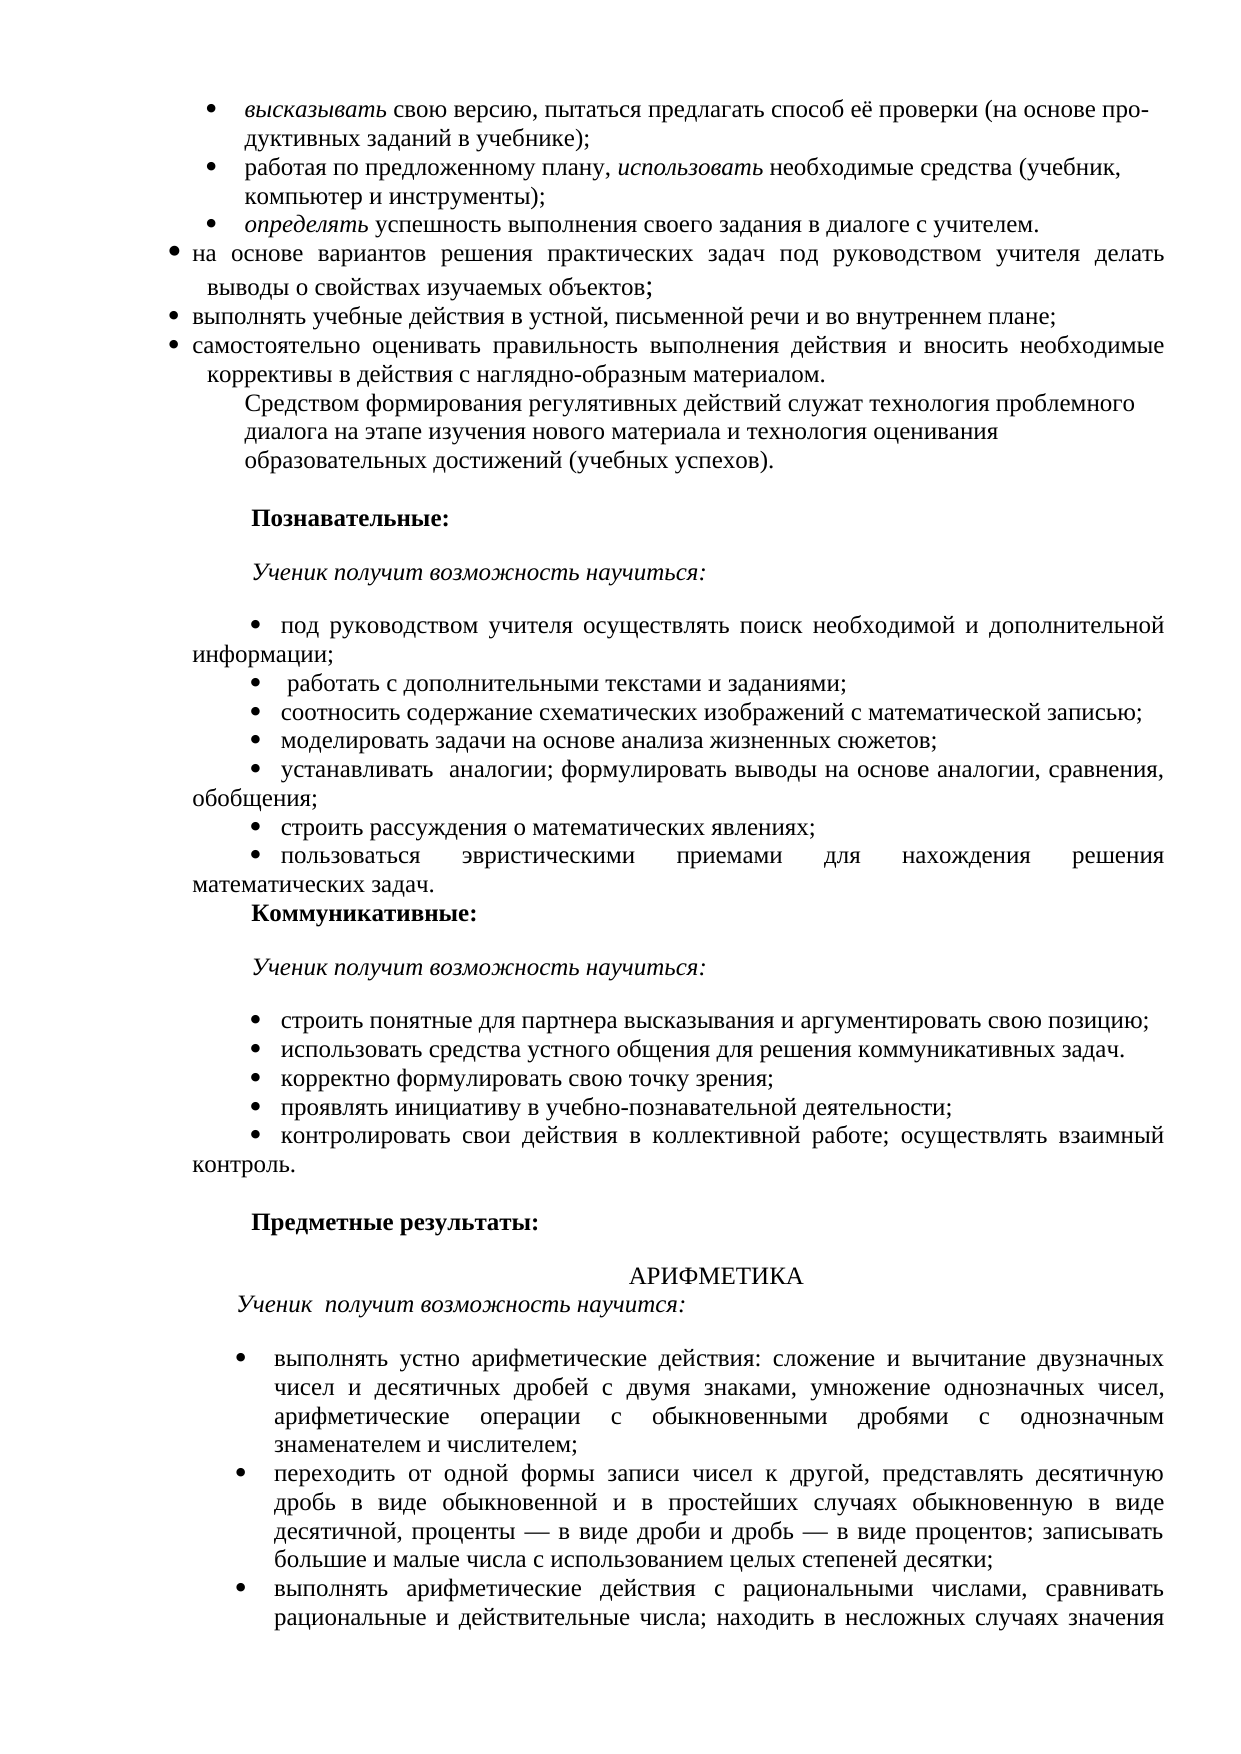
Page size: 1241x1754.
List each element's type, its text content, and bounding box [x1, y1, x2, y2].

text Познавательные: [192, 503, 1165, 531]
list контролировать свои действия в коллективной работе; осуществлять взаимный контроль. [192, 1121, 1165, 1178]
list переходить от одной формы записи чисел к другой, представлять десятичную дробь в виде обыкновенной и в простейших случаях обыкновенную в виде десятичной, проценты — в виде дроби и дробь — в виде процентов; записывать большие и малые числа с использованием целых степеней десятки; [236, 1458, 1165, 1573]
list работать с дополнительными текстами и заданиями; [192, 668, 1165, 697]
text Ученик получит возможность научится: [192, 1289, 1165, 1318]
text Арифметика [267, 1261, 1165, 1289]
text Коммуникативные: [192, 898, 1165, 927]
text Средством формирования регулятивных действий служат технология проблемного диалога на этапе изучения нового материала и технология оценивания образовательных достижений (учебных успехов). [244, 388, 1165, 474]
list выполнять устно арифметические действия: сложение и вычитание двузначных чисел и десятичных дробей с двумя знаками, умножение однозначных чисел, арифметические операции с обыкновенными дробями с однозначным знаменателем и числителем; [236, 1343, 1165, 1458]
list устанавливать аналогии; формулировать выводы на основе аналогии, сравнения, обобщения; [192, 754, 1165, 812]
list определять успешность выполнения своего задания в диалоге с учителем. [207, 209, 1165, 238]
text Ученик получит возможность научиться: [192, 557, 1165, 585]
list моделировать задачи на основе анализа жизненных сюжетов; [192, 725, 1165, 754]
list строить понятные для партнера высказывания и аргументировать свою позицию; [192, 1006, 1165, 1034]
list высказывать свою версию, пытаться предлагать способ её проверки (на основе продуктивных заданий в учебнике); [207, 94, 1159, 152]
text Ученик получит возможность научиться: [192, 952, 1165, 981]
list под руководством учителя осуществлять поиск необходимой и дополнительной информации; [192, 610, 1165, 668]
text Предметные результаты: [192, 1207, 1165, 1236]
list выполнять учебные действия в устной, письменной речи и во внутреннем плане; [169, 301, 1165, 330]
list пользоваться эвристическими приемами для нахождения решения математических задач. [192, 840, 1165, 898]
list соотносить содержание схематических изображений с математической записью; [192, 697, 1165, 725]
list строить рассуждения о математических явлениях; [192, 812, 1165, 840]
list работая по предложенному плану, использовать необходимые средства (учебник, компьютер и инструменты); [207, 152, 1159, 209]
list на основе вариантов решения практических задач под руководством учителя делать выводы о свойствах изучаемых объектов; [169, 238, 1165, 301]
list использовать средства устного общения для решения коммуникативных задач. [192, 1034, 1165, 1063]
list проявлять инициативу в учебно-познавательной деятельности; [192, 1092, 1165, 1121]
list самостоятельно оценивать правильность выполнения действия и вносить необходимые коррективы в действия с наглядно-образным материалом. [169, 330, 1165, 388]
list корректно формулировать свою точку зрения; [192, 1063, 1165, 1092]
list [236, 1573, 1165, 1631]
